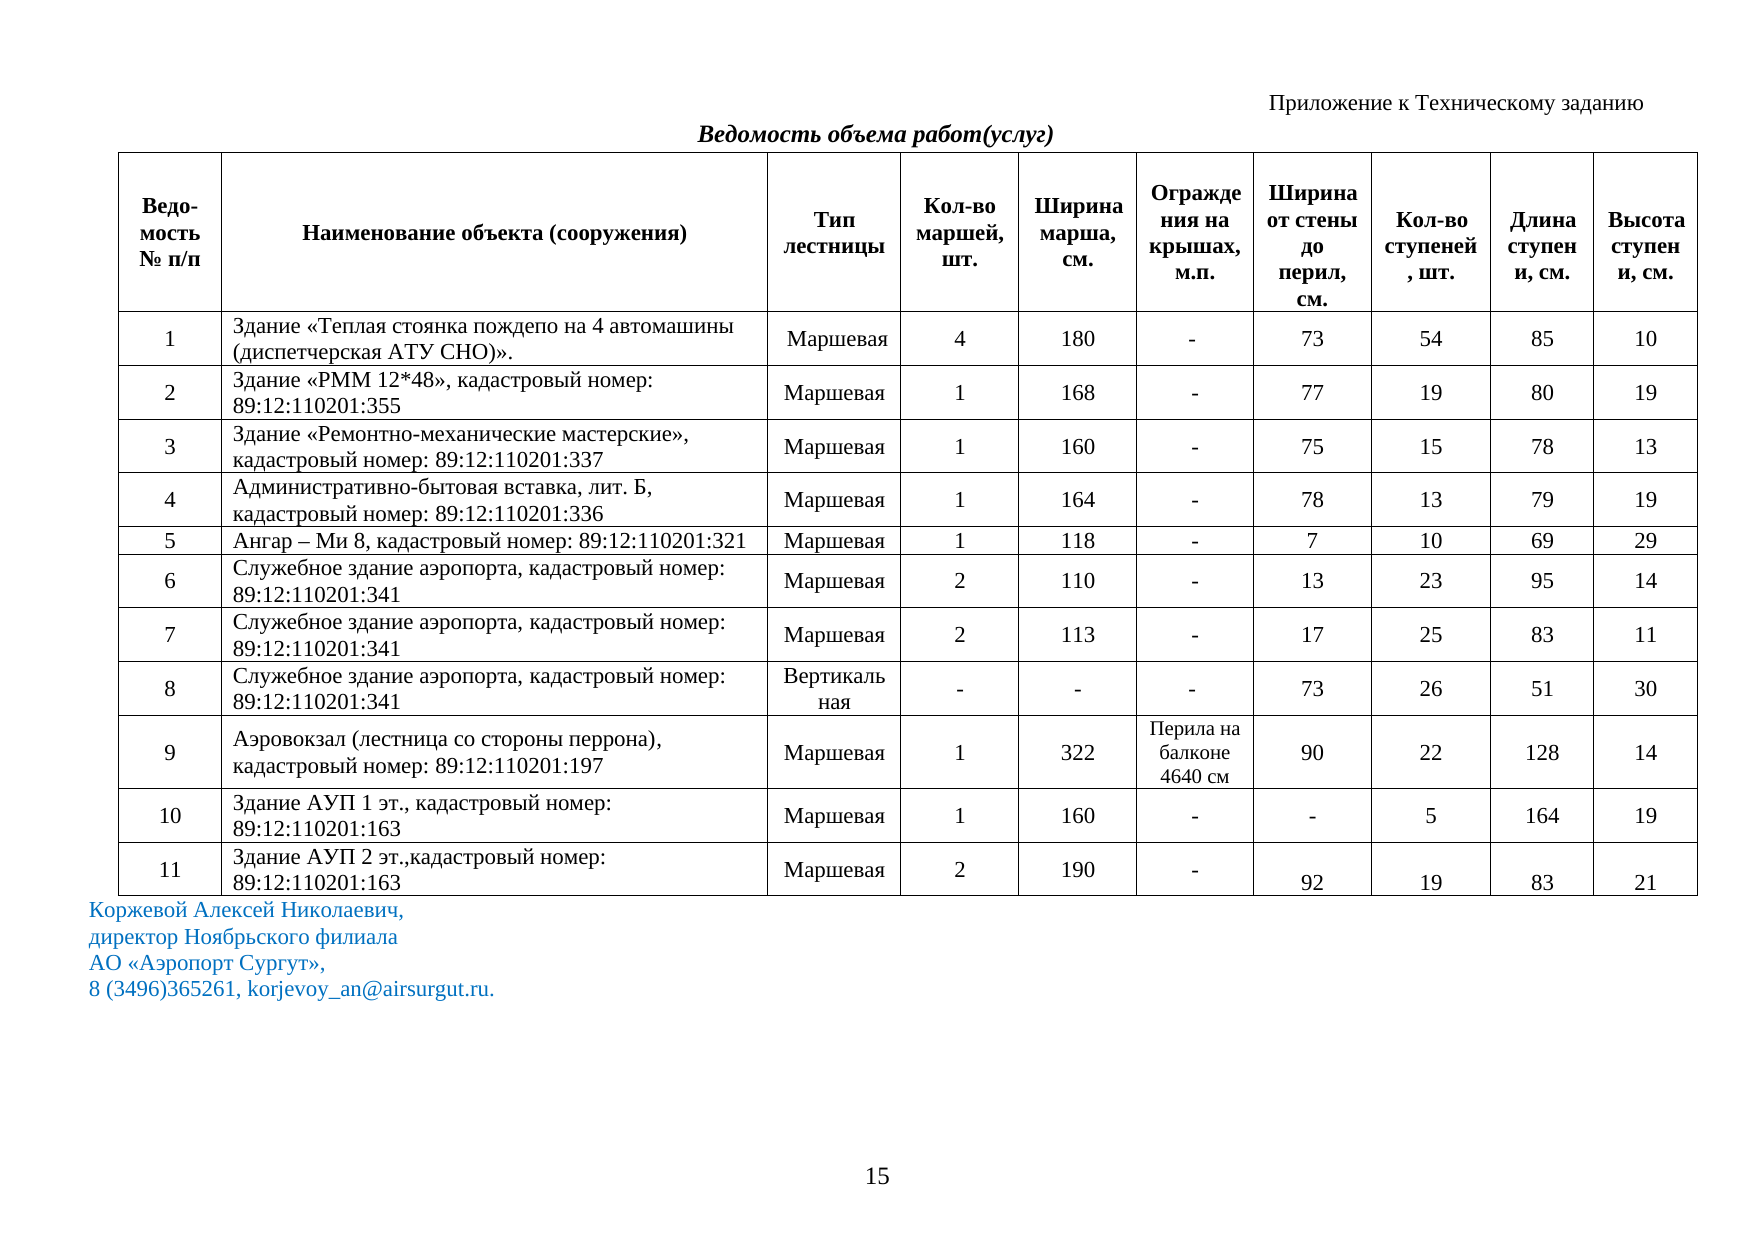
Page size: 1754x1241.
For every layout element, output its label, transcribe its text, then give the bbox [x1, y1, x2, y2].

table_header Высота ступени, см. [1594, 153, 1697, 311]
table_header Ведо-мость № п/п [119, 153, 221, 311]
text Приложение к Техническому заданию [1195, 89, 1665, 115]
table_cell 75 [1254, 420, 1371, 472]
table_cell 79 [1491, 473, 1593, 526]
table_cell 164 [1019, 473, 1136, 526]
table_cell Маршевая [768, 843, 900, 895]
table_cell 2 [901, 843, 1018, 895]
table_cell 29 [1594, 527, 1697, 553]
table_cell 160 [1019, 420, 1136, 472]
table_cell 4 [119, 473, 221, 526]
text директор Ноябрьского филиала [89, 923, 1665, 949]
table_cell Маршевая [768, 420, 900, 472]
table_cell 128 [1491, 716, 1593, 788]
table_cell 113 [1019, 608, 1136, 661]
table_cell 5 [119, 527, 221, 553]
table_cell 54 [1372, 312, 1490, 365]
text Ведомость объема работ(услуг) [89, 119, 1665, 148]
table_cell 23 [1372, 555, 1490, 607]
table_cell 19 [1372, 366, 1490, 418]
table_cell 19 [1594, 789, 1697, 842]
table_cell 9 [119, 716, 221, 788]
table_cell 21 [1594, 843, 1697, 895]
table_cell 6 [119, 555, 221, 607]
table_cell 14 [1594, 716, 1697, 788]
table_cell 80 [1491, 366, 1593, 418]
table_cell Здание АУП 2 эт.,кадастровый номер: 89:12:110201:163 [222, 843, 767, 895]
table_cell 2 [901, 608, 1018, 661]
table_cell Вертикальная [768, 662, 900, 715]
table_cell Здание «РММ 12*48», кадастровый номер: 89:12:110201:355 [222, 366, 767, 418]
table_cell 19 [1594, 473, 1697, 526]
table_cell 73 [1254, 662, 1371, 715]
table_cell 11 [1594, 608, 1697, 661]
table_cell - [1254, 789, 1371, 842]
table_cell Служебное здание аэропорта, кадастровый номер: 89:12:110201:341 [222, 662, 767, 715]
table_cell 322 [1019, 716, 1136, 788]
table_cell 1 [901, 366, 1018, 418]
table_cell 90 [1254, 716, 1371, 788]
table_cell - [1019, 662, 1136, 715]
table_cell Маршевая [768, 527, 900, 553]
table_cell 118 [1019, 527, 1136, 553]
table_cell 7 [119, 608, 221, 661]
table_cell 73 [1254, 312, 1371, 365]
table_cell 26 [1372, 662, 1490, 715]
table_cell Служебное здание аэропорта, кадастровый номер: 89:12:110201:341 [222, 555, 767, 607]
table_cell 1 [119, 312, 221, 365]
table_cell Маршевая [768, 555, 900, 607]
table_header Кол-во маршей, шт. [901, 153, 1018, 311]
table_cell 83 [1491, 843, 1593, 895]
table_header Кол-во ступеней, шт. [1372, 153, 1490, 311]
table_cell 13 [1372, 473, 1490, 526]
table_cell 69 [1491, 527, 1593, 553]
table_cell 78 [1254, 473, 1371, 526]
table_cell 160 [1019, 789, 1136, 842]
table_cell 1 [901, 420, 1018, 472]
table_cell Маршевая [768, 608, 900, 661]
table_cell Административно-бытовая вставка, лит. Б, кадастровый номер: 89:12:110201:336 [222, 473, 767, 526]
table_cell - [1137, 473, 1253, 526]
table_cell 51 [1491, 662, 1593, 715]
table_cell 4 [901, 312, 1018, 365]
table_cell 180 [1019, 312, 1136, 365]
table_cell 19 [1594, 366, 1697, 418]
table_cell 1 [901, 716, 1018, 788]
table_cell 17 [1254, 608, 1371, 661]
table_header Ограждения на крышах, м.п. [1137, 153, 1253, 311]
table_cell Маршевая [768, 473, 900, 526]
table_cell - [1137, 527, 1253, 553]
table_header Наименование объекта (сооружения) [222, 153, 767, 311]
table_cell 10 [119, 789, 221, 842]
table_cell 13 [1254, 555, 1371, 607]
table_header Тип лестницы [768, 153, 900, 311]
table_cell 7 [1254, 527, 1371, 553]
table_cell 1 [901, 527, 1018, 553]
table_cell 110 [1019, 555, 1136, 607]
table_cell Маршевая [768, 312, 900, 365]
text АО «Аэропорт Сургут», [89, 949, 1665, 976]
table_cell 11 [119, 843, 221, 895]
table_cell Здание «Ремонтно-механические мастерские», кадастровый номер: 89:12:110201:337 [222, 420, 767, 472]
table_cell 1 [901, 789, 1018, 842]
table_cell 3 [119, 420, 221, 472]
table_cell 85 [1491, 312, 1593, 365]
text Коржевой Алексей Николаевич, [89, 896, 1665, 923]
table_cell 2 [119, 366, 221, 418]
table_cell Здание «Теплая стоянка пождепо на 4 автомашины (диспетчерская АТУ СНО)». [222, 312, 767, 365]
table_cell Ангар – Ми 8, кадастровый номер: 89:12:110201:321 [222, 527, 767, 553]
table_cell 168 [1019, 366, 1136, 418]
table_cell 8 [119, 662, 221, 715]
table_cell - [1137, 608, 1253, 661]
text 8 (3496)365261, korjevoy_an@airsurgut.ru. [89, 976, 1665, 1002]
table_cell - [1137, 420, 1253, 472]
table_cell 19 [1372, 843, 1490, 895]
table_cell - [1137, 555, 1253, 607]
table_cell 22 [1372, 716, 1490, 788]
table_cell - [1137, 366, 1253, 418]
table_cell Здание АУП 1 эт., кадастровый номер: 89:12:110201:163 [222, 789, 767, 842]
table_cell Перила на балконе 4640 см [1137, 716, 1253, 788]
table_cell 14 [1594, 555, 1697, 607]
table_cell - [1137, 662, 1253, 715]
table_cell Аэровокзал (лестница со стороны перрона), кадастровый номер: 89:12:110201:197 [222, 716, 767, 788]
table_cell 5 [1372, 789, 1490, 842]
table_cell Маршевая [768, 366, 900, 418]
table_cell 2 [901, 555, 1018, 607]
table_cell 10 [1372, 527, 1490, 553]
table_cell 95 [1491, 555, 1593, 607]
table_header Длина ступени, см. [1491, 153, 1593, 311]
table_cell Маршевая [768, 789, 900, 842]
table_cell 83 [1491, 608, 1593, 661]
table_cell 10 [1594, 312, 1697, 365]
table_cell 1 [901, 473, 1018, 526]
table_cell 164 [1491, 789, 1593, 842]
table_cell 15 [1372, 420, 1490, 472]
table_cell 30 [1594, 662, 1697, 715]
table_header Ширина марша, см. [1019, 153, 1136, 311]
table_cell 190 [1019, 843, 1136, 895]
table_header Ширина от стены до перил, см. [1254, 153, 1371, 311]
table_cell - [1137, 843, 1253, 895]
table_cell 92 [1254, 843, 1371, 895]
table_cell 78 [1491, 420, 1593, 472]
table_cell Маршевая [768, 716, 900, 788]
table_cell Служебное здание аэропорта, кадастровый номер: 89:12:110201:341 [222, 608, 767, 661]
table_cell - [1137, 312, 1253, 365]
table_cell 77 [1254, 366, 1371, 418]
table_cell 13 [1594, 420, 1697, 472]
table_cell - [901, 662, 1018, 715]
table_cell - [1137, 789, 1253, 842]
table_cell 25 [1372, 608, 1490, 661]
